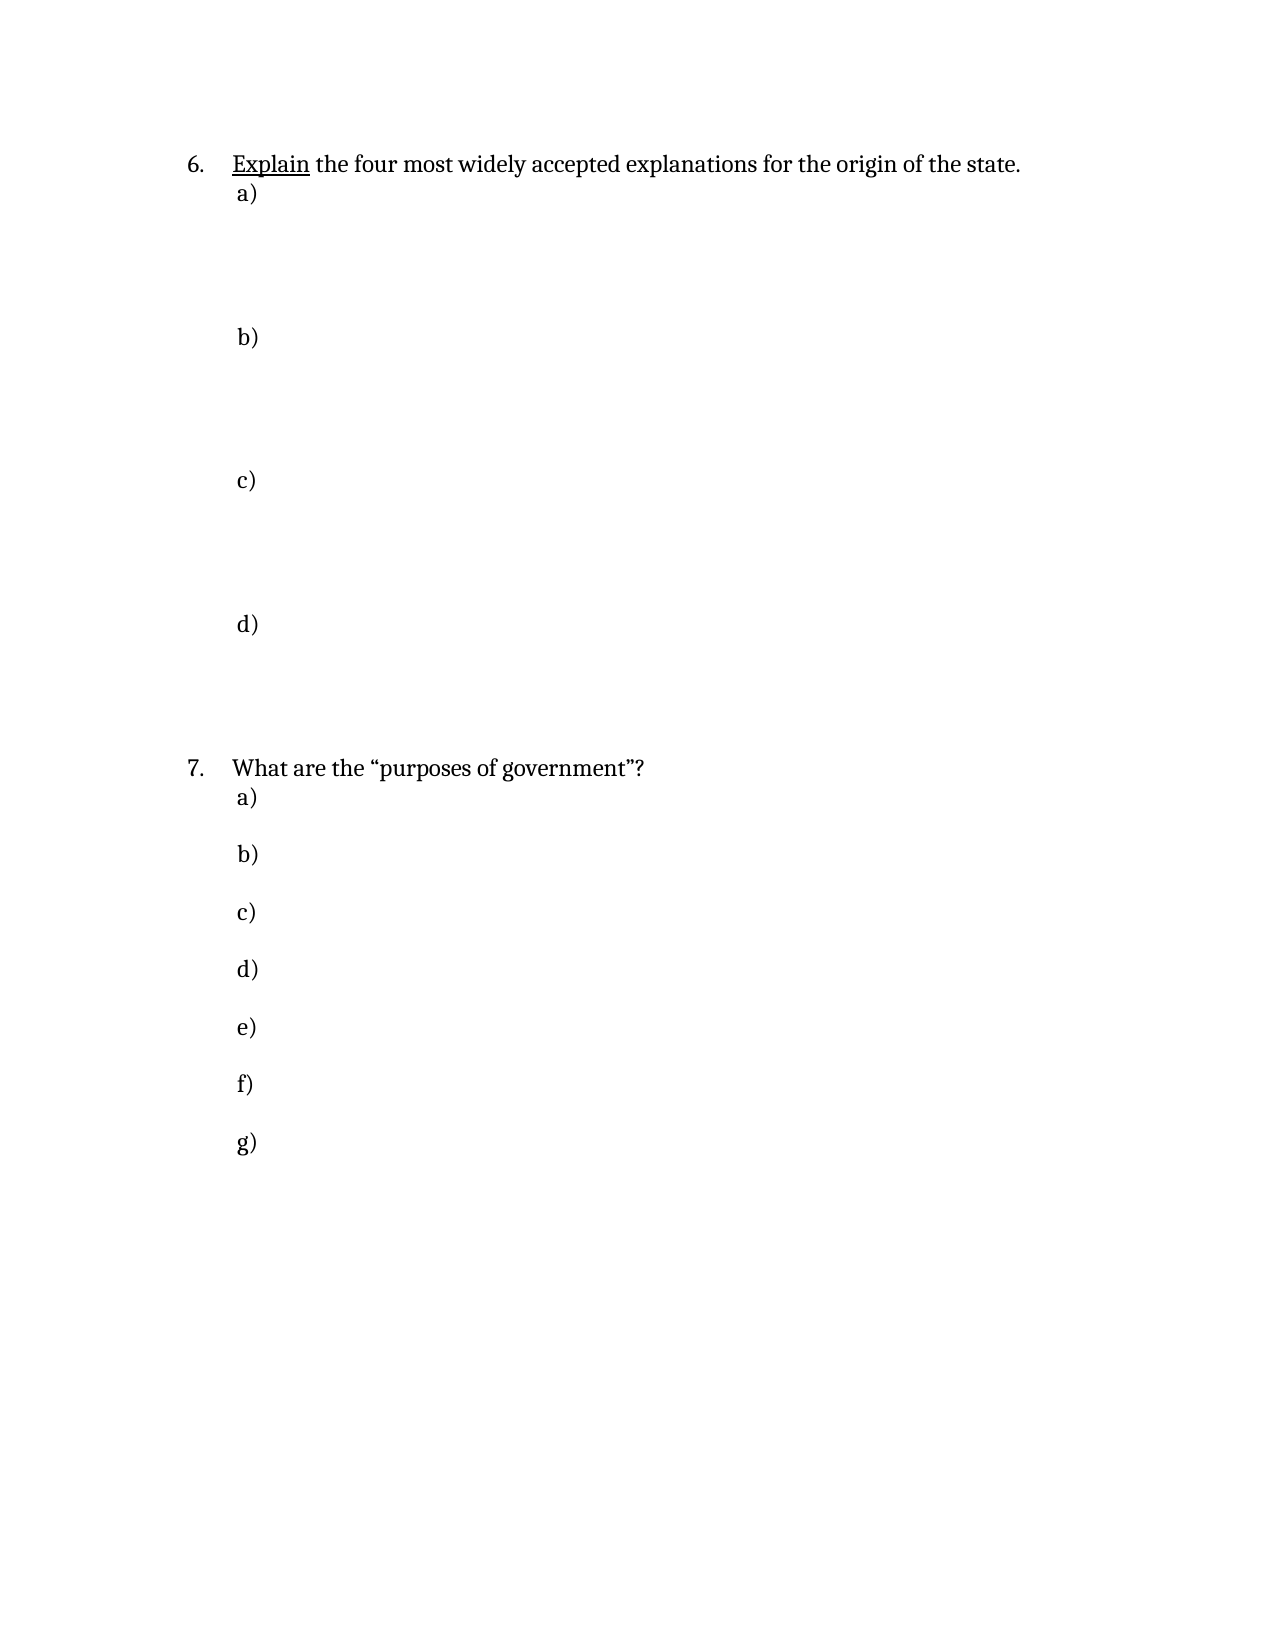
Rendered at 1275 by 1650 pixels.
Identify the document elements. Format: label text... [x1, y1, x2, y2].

text c) [187, 897, 1087, 926]
text 7. What are the “purposes of government”? [187, 754, 1087, 782]
text g) [187, 1127, 1087, 1156]
text 6. Explain the four most widely accepted explanations for the origin of the state. [187, 150, 1087, 179]
text a) [187, 782, 1087, 811]
text f) [187, 1070, 1087, 1099]
text d) [187, 610, 1087, 639]
text d) [187, 955, 1087, 984]
text e) [187, 1012, 1087, 1041]
text a) [187, 179, 1087, 207]
text b) [187, 840, 1087, 869]
text b) [187, 322, 1087, 351]
text c) [187, 466, 1087, 495]
